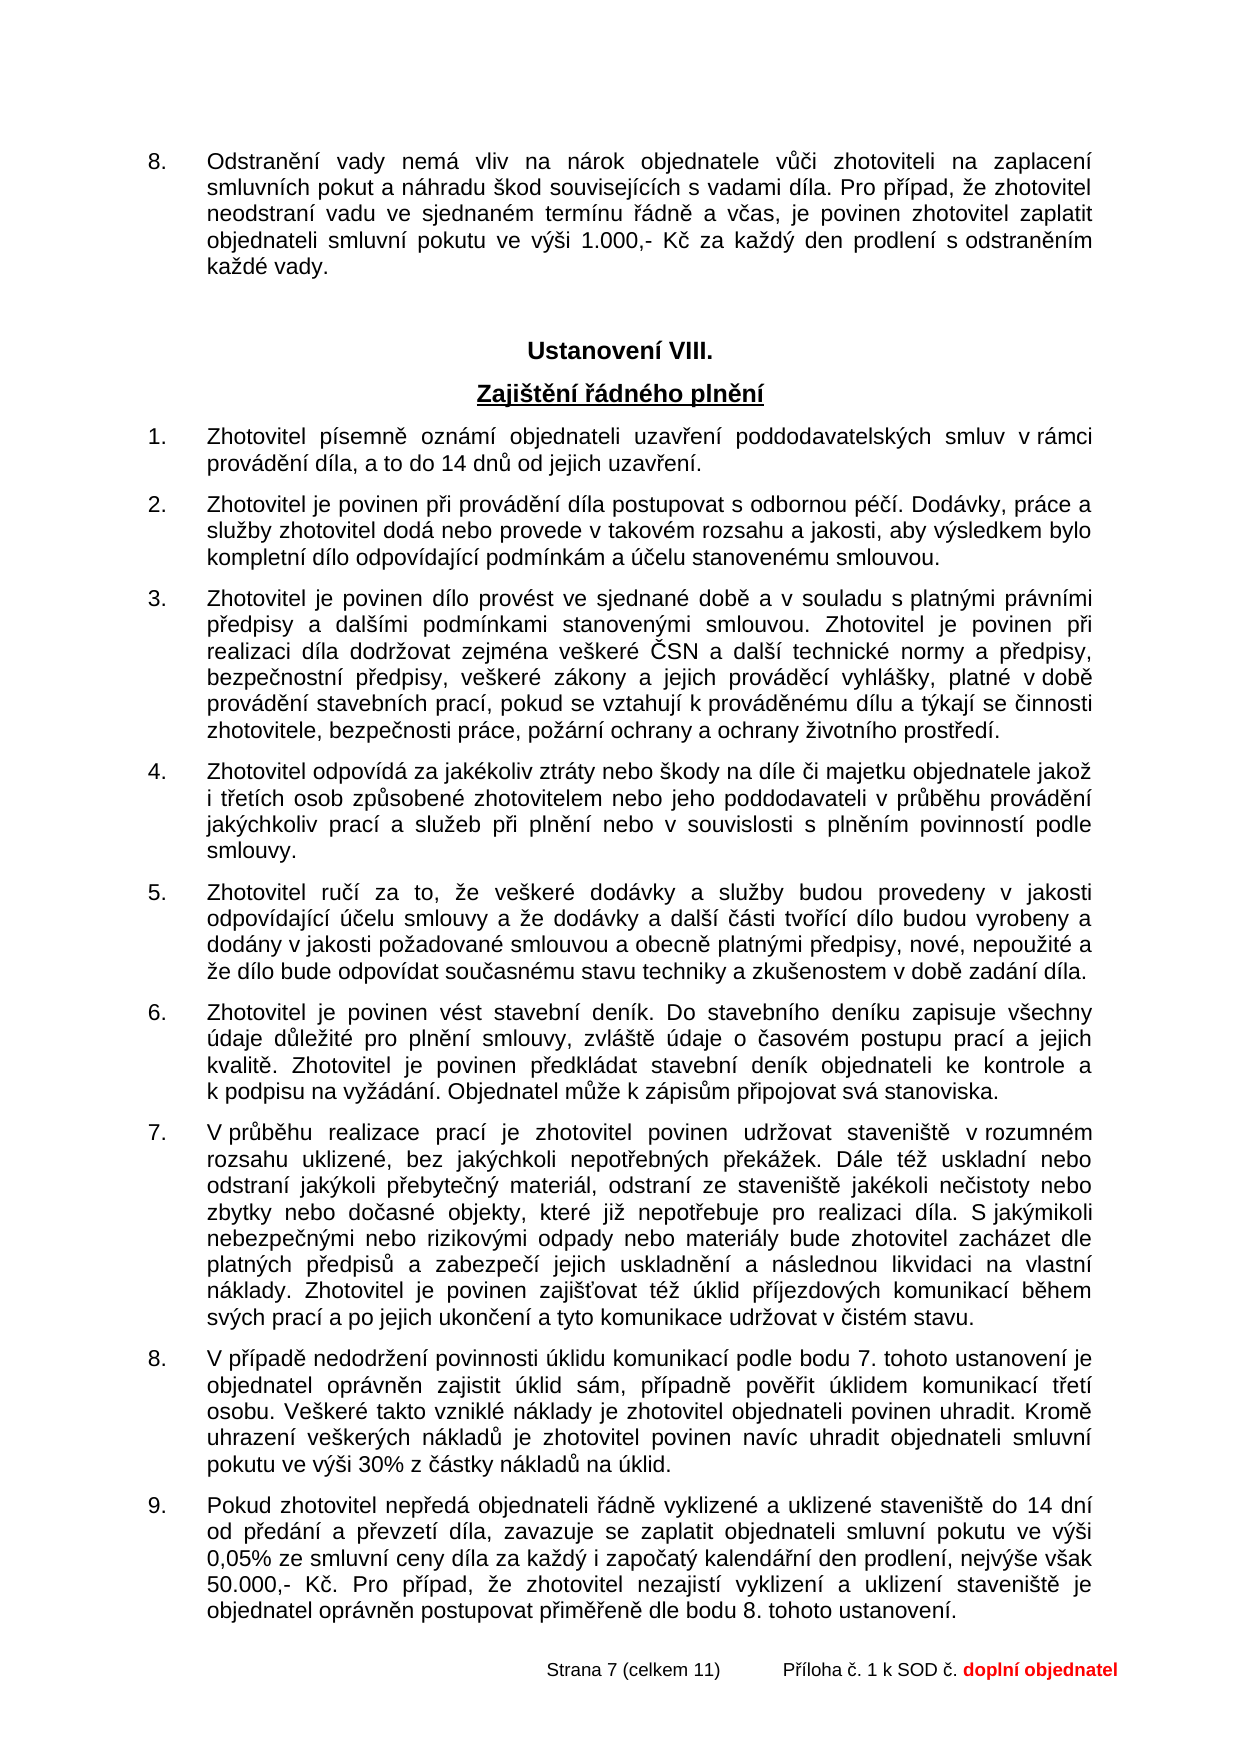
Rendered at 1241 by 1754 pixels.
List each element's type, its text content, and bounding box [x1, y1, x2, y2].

list Odstranění vady nemá vliv na nárok objednatele vůči zhotoviteli na zaplacení smluvních pokut a náhradu škod souvisejících s vadami díla. Pro případ, že zhotovitel neodstraní vadu ve sjednaném termínu řádně a včas, je povinen zhotovitel zaplatit objednateli smluvní pokutu ve výši 1.000,- Kč za každý den prodlení s odstraněním každé vady. [148, 148, 1093, 279]
list Pokud zhotovitel nepředá objednateli řádně vyklizené a uklizené staveniště do 14 dní od předání a převzetí díla, zavazuje se zaplatit objednateli smluvní pokutu ve výši 0,05% ze smluvní ceny díla za každý i započatý kalendářní den prodlení, nejvýše však 50.000,- Kč. Pro případ, že zhotovitel nezajistí vyklizení a uklizení staveniště je objednatel oprávněn postupovat přiměřeně dle bodu 8. tohoto ustanovení. [148, 1492, 1093, 1624]
list Zhotovitel je povinen dílo provést ve sjednané době a v souladu s platnými právními předpisy a dalšími podmínkami stanovenými smlouvou. Zhotovitel je povinen při realizaci díla dodržovat zejména veškeré ČSN a další technické normy a předpisy, bezpečnostní předpisy, veškeré zákony a jejich prováděcí vyhlášky, platné v době provádění stavebních prací, pokud se vztahují k prováděnému dílu a týkají se činnosti zhotovitele, bezpečnosti práce, požární ochrany a ochrany životního prostředí. [148, 585, 1093, 743]
list Ustanovení VIII. [148, 336, 1093, 364]
text Zajištění řádného plnění [148, 379, 1093, 408]
list V průběhu realizace prací je zhotovitel povinen udržovat staveniště v rozumném rozsahu uklizené, bez jakýchkoli nepotřebných překážek. Dále též uskladní nebo odstraní jakýkoli přebytečný materiál, odstraní ze staveniště jakékoli nečistoty nebo zbytky nebo dočasné objekty, které již nepotřebuje pro realizaci díla. S jakýmikoli nebezpečnými nebo rizikovými odpady nebo materiály bude zhotovitel zacházet dle platných předpisů a zabezpečí jejich uskladnění a následnou likvidaci na vlastní náklady. Zhotovitel je povinen zajišťovat též úklid příjezdových komunikací během svých prací a po jejich ukončení a tyto komunikace udržovat v čistém stavu. [148, 1119, 1093, 1330]
list Zhotovitel písemně oznámí objednateli uzavření poddodavatelských smluv v rámci provádění díla, a to do 14 dnů od jejich uzavření. [148, 423, 1093, 476]
list Zhotovitel ručí za to, že veškeré dodávky a služby budou provedeny v jakosti odpovídající účelu smlouvy a že dodávky a další části tvořící dílo budou vyrobeny a dodány v jakosti požadované smlouvou a obecně platnými předpisy, nové, nepoužité a že dílo bude odpovídat současnému stavu techniky a zkušenostem v době zadání díla. [148, 878, 1093, 984]
list Zhotovitel odpovídá za jakékoliv ztráty nebo škody na díle či majetku objednatele jakož i třetích osob způsobené zhotovitelem nebo jeho poddodavateli v průběhu provádění jakýchkoliv prací a služeb při plnění nebo v souvislosti s plněním povinností podle smlouvy. [148, 758, 1093, 863]
list Zhotovitel je povinen při provádění díla postupovat s odbornou péčí. Dodávky, práce a služby zhotovitel dodá nebo provede v takovém rozsahu a jakosti, aby výsledkem bylo kompletní dílo odpovídající podmínkám a účelu stanovenému smlouvou. [148, 491, 1093, 570]
list V případě nedodržení povinnosti úklidu komunikací podle bodu 7. tohoto ustanovení je objednatel oprávněn zajistit úklid sám, případně pověřit úklidem komunikací třetí osobu. Veškeré takto vzniklé náklady je zhotovitel objednateli povinen uhradit. Kromě uhrazení veškerých nákladů je zhotovitel povinen navíc uhradit objednateli smluvní pokutu ve výši 30% z částky nákladů na úklid. [148, 1345, 1093, 1477]
list Zhotovitel je povinen vést stavební deník. Do stavebního deníku zapisuje všechny údaje důležité pro plnění smlouvy, zvláště údaje o časovém postupu prací a jejich kvalitě. Zhotovitel je povinen předkládat stavební deník objednateli ke kontrole a k podpisu na vyžádání. Objednatel může k zápisům připojovat svá stanoviska. [148, 999, 1093, 1104]
